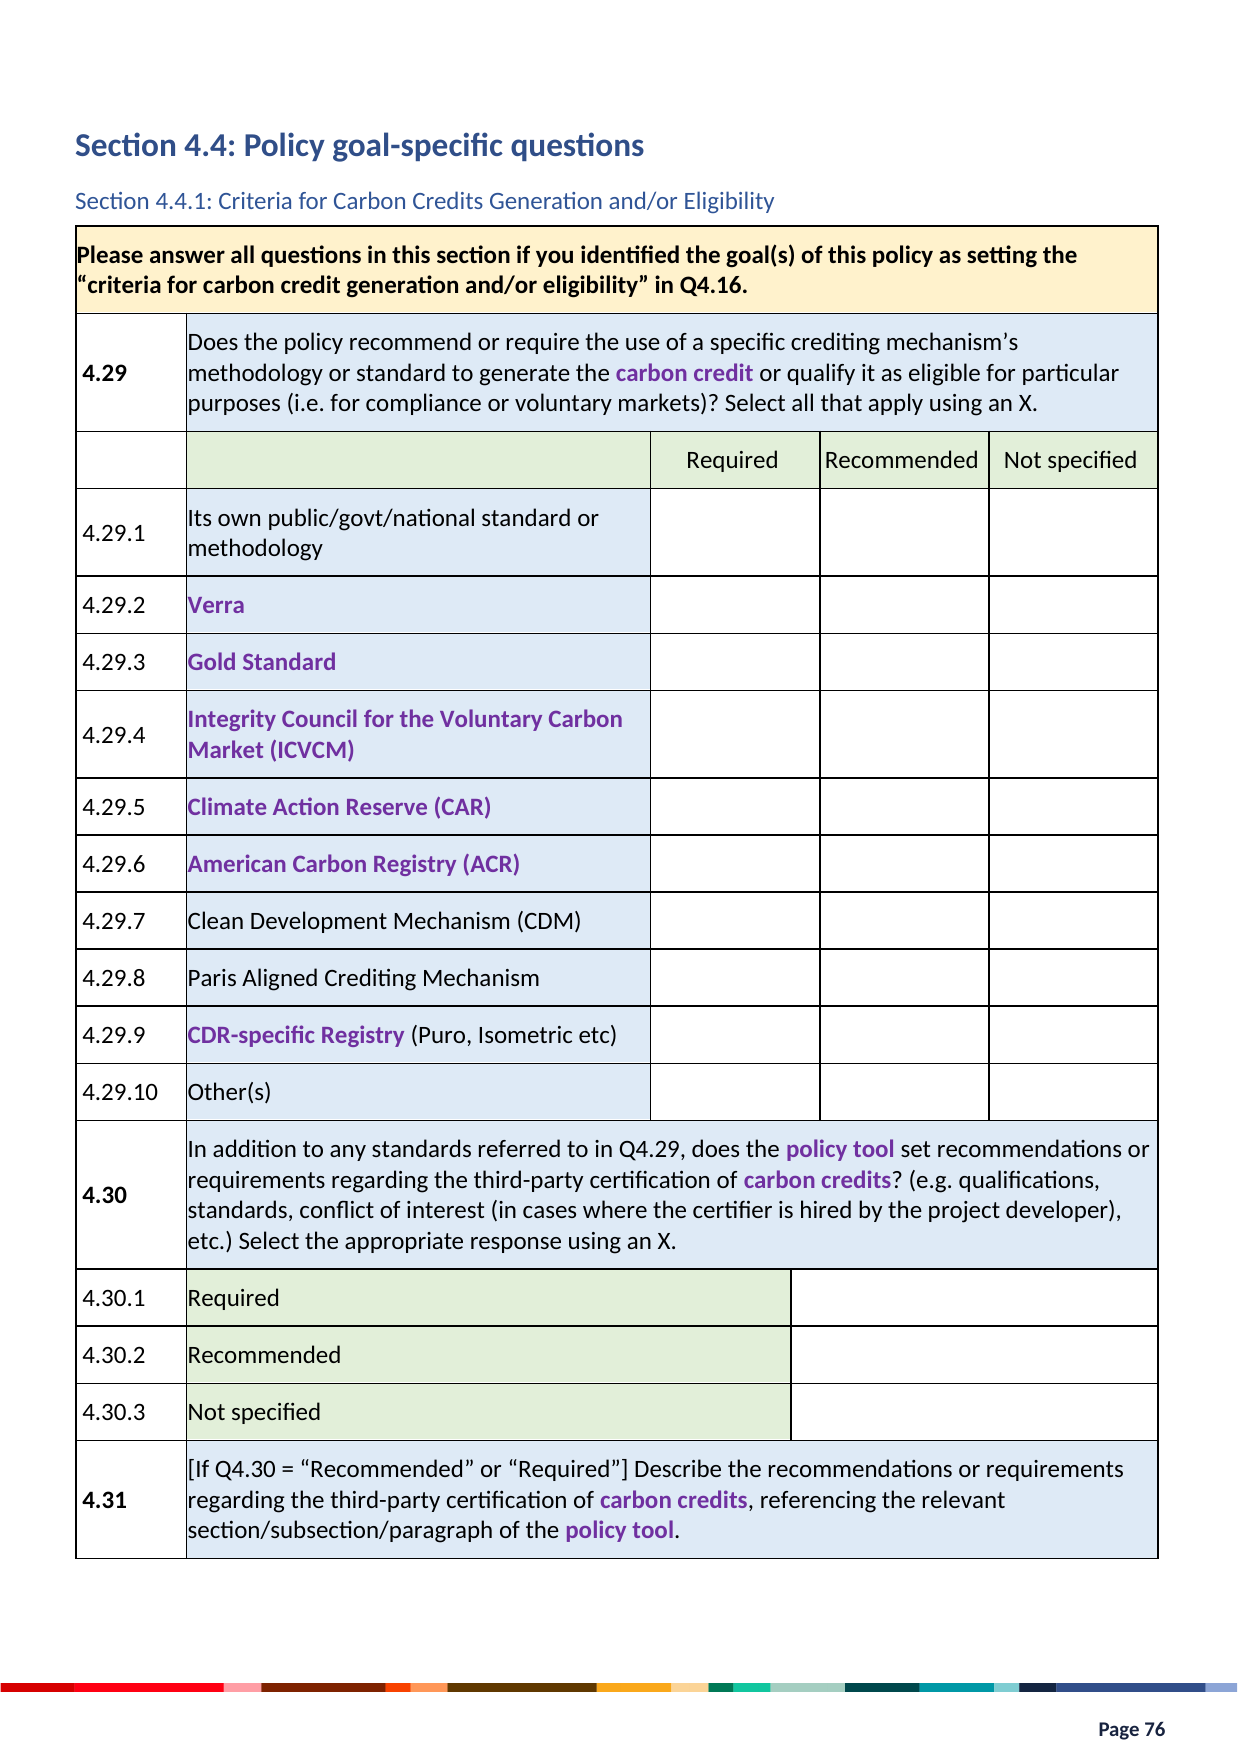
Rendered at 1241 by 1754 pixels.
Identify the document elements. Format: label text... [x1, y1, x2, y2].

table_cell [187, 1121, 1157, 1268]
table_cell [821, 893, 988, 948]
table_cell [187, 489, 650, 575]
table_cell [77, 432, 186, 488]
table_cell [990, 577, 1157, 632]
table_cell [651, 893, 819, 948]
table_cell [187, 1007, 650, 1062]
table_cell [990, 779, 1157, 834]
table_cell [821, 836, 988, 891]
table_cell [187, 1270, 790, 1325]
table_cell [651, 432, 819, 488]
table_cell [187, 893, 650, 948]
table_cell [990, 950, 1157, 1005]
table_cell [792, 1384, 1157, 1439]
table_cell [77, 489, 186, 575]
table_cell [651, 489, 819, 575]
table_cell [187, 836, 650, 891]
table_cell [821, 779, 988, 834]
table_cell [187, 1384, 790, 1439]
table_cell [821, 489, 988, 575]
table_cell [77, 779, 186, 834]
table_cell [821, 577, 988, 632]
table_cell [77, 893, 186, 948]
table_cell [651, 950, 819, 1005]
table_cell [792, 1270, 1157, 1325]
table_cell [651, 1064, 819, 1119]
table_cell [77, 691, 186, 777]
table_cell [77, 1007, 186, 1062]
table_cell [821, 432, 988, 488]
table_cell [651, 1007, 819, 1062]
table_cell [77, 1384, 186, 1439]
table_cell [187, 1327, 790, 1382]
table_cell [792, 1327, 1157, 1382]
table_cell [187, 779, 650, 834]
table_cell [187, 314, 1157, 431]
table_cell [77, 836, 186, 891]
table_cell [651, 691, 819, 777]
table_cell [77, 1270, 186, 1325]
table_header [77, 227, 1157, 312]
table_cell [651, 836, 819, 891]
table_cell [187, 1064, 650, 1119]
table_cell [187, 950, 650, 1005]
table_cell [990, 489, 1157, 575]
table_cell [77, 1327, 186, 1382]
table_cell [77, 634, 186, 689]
subtitle Section 4.4.1: Criteria for Carbon Credits Generation and/or Eligibility [75, 181, 1165, 217]
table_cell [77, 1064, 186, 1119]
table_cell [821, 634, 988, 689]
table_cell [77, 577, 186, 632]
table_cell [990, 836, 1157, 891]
subtitle Section 4.4: Policy goal-specific questions [75, 123, 1165, 164]
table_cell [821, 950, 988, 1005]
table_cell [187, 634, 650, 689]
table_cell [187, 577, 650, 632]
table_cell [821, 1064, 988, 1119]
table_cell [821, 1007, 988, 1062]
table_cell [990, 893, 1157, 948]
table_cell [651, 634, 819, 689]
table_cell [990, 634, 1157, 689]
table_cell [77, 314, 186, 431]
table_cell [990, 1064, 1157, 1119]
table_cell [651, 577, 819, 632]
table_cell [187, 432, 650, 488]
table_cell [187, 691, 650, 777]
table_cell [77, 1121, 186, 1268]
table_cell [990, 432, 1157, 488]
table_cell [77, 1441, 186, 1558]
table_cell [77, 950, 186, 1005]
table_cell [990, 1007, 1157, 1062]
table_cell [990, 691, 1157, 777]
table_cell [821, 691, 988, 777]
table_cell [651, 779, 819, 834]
picture [0, 1683, 1236, 1692]
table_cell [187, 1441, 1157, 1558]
